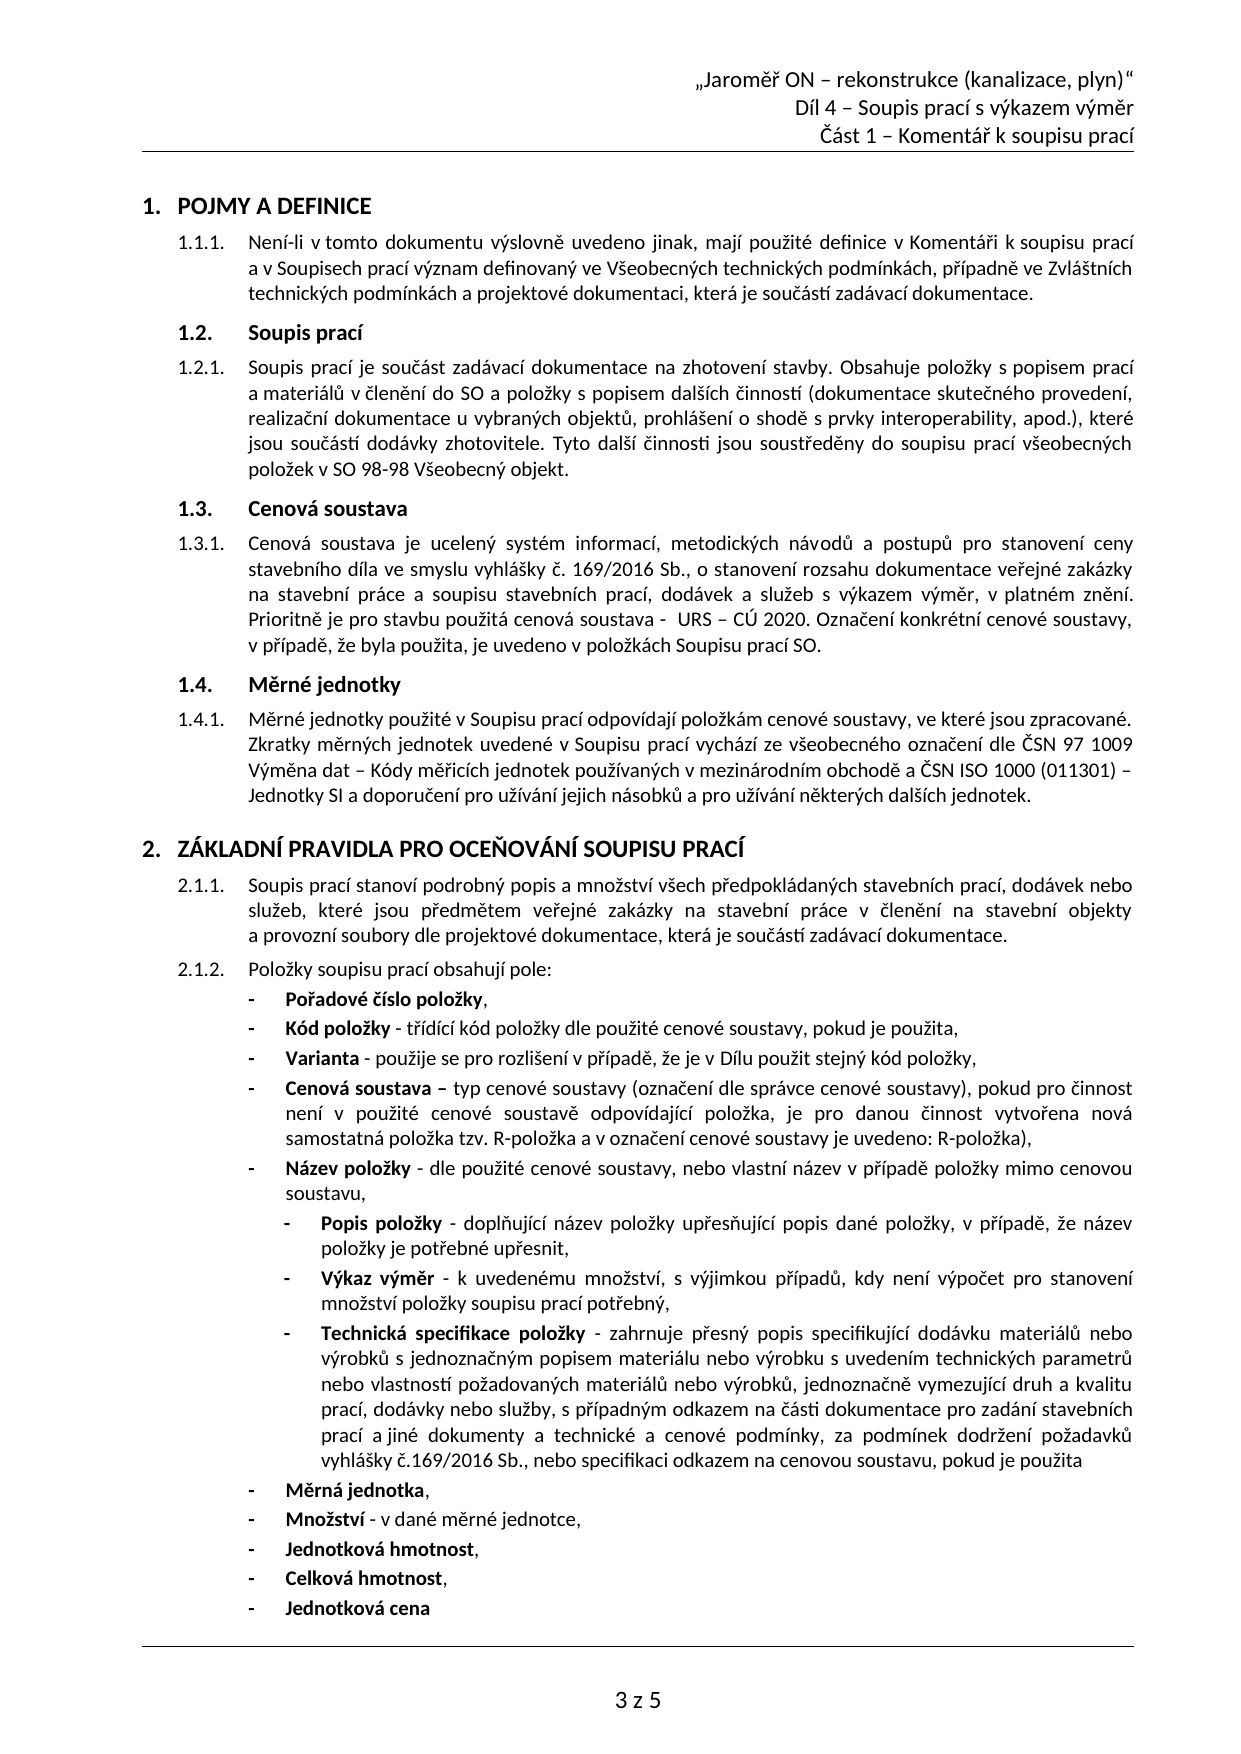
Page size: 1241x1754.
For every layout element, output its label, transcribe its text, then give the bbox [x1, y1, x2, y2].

text Měrné jednotky použité v Soupisu prací odpovídají položkám cenové soustavy, ve které jsou zpracované. Zkratky měrných jednotek uvedené v Soupisu prací vychází ze všeobecného označení dle ČSN 97 1009 Výměna dat – Kódy měřicích jednotek používaných v mezinárodním obchodě a ČSN ISO 1000 (011301) – Jednotky SI a doporučení pro užívání jejich násobků a pro užívání některých dalších jednotek. [177, 706, 1134, 808]
text POjmy a definice [142, 190, 1134, 221]
text Varianta - použije se pro rozlišení v případě, že je v Dílu použit stejný kód položky, [248, 1045, 1134, 1071]
text Není-li v tomto dokumentu výslovně uvedeno jinak, mají použité definice v Komentáři k soupisu prací a v Soupisech prací význam definovaný ve Všeobecných technických podmínkách, případně ve Zvláštních technických podmínkách a projektové dokumentaci, která je součástí zadávací dokumentace. [177, 229, 1134, 306]
text Jednotková hmotnost, [248, 1536, 1134, 1561]
text Soupis prací [177, 318, 1134, 346]
text Název položky - dle použité cenové soustavy, nebo vlastní název v případě položky mimo cenovou soustavu, [248, 1155, 1134, 1206]
text Položky soupisu prací obsahují pole: [177, 956, 1134, 982]
text ZÁKLADNÍ PRAVIDLA PRO OCEŇOVÁNÍ SOUPISU PRACÍ [142, 833, 1134, 863]
text Pořadové číslo položky, [248, 986, 1134, 1011]
text Měrné jednotky [177, 670, 1134, 698]
text Popis položky - doplňující název položky upřesňující popis dané položky, v případě, že název položky je potřebné upřesnit, [283, 1210, 1134, 1261]
text Technická specifikace položky - zahrnuje přesný popis specifikující dodávku materiálů nebo výrobků s jednoznačným popisem materiálu nebo výrobku s uvedením technických parametrů nebo vlastností požadovaných materiálů nebo výrobků, jednoznačně vymezující druh a kvalitu prací, dodávky nebo služby, s případným odkazem na části dokumentace pro zadání stavebních prací a jiné dokumenty a technické a cenové podmínky, za podmínek dodržení požadavků vyhlášky č.169/2016 Sb., nebo specifikaci odkazem na cenovou soustavu, pokud je použita [283, 1320, 1134, 1473]
text Množství - v dané měrné jednotce, [248, 1506, 1134, 1532]
text Soupis prací je součást zadávací dokumentace na zhotovení stavby. Obsahuje položky s popisem prací a materiálů v členění do SO a položky s popisem dalších činností (dokumentace skutečného provedení, realizační dokumentace u vybraných objektů, prohlášení o shodě s prvky interoperability, apod.), které jsou součástí dodávky zhotovitele. Tyto další činnosti jsou soustředěny do soupisu prací všeobecných položek v SO 98-98 Všeobecný objekt. [177, 354, 1134, 481]
text Celková hmotnost, [248, 1566, 1134, 1591]
text Kód položky - třídící kód položky dle použité cenové soustavy, pokud je použita, [248, 1016, 1134, 1041]
text Cenová soustava je ucelený systém informací, metodických návodů a postupů pro stanovení ceny stavebního díla ve smyslu vyhlášky č. 169/2016 Sb., o stanovení rozsahu dokumentace veřejné zakázky na stavební práce a soupisu stavebních prací, dodávek a služeb s výkazem výměr, v platném znění. Prioritně je pro stavbu použitá cenová soustava - URS – CÚ 2020. Označení konkrétní cenové soustavy, v případě, že byla použita, je uvedeno v položkách Soupisu prací SO. [177, 530, 1134, 657]
text Cenová soustava [177, 494, 1134, 522]
text Výkaz výměr - k uvedenému množství, s výjimkou případů, kdy není výpočet pro stanovení množství položky soupisu prací potřebný, [283, 1265, 1134, 1316]
text Měrná jednotka, [248, 1477, 1134, 1502]
text Jednotková cena [248, 1595, 1134, 1621]
text Soupis prací stanoví podrobný popis a množství všech předpokládaných stavebních prací, dodávek nebo služeb, které jsou předmětem veřejné zakázky na stavební práce v členění na stavební objekty a provozní soubory dle projektové dokumentace, která je součástí zadávací dokumentace. [177, 872, 1134, 948]
text Cenová soustava – typ cenové soustavy (označení dle správce cenové soustavy), pokud pro činnost není v použité cenové soustavě odpovídající položka, je pro danou činnost vytvořena nová samostatná položka tzv. R-položka a v označení cenové soustavy je uvedeno: R-položka), [248, 1075, 1134, 1151]
